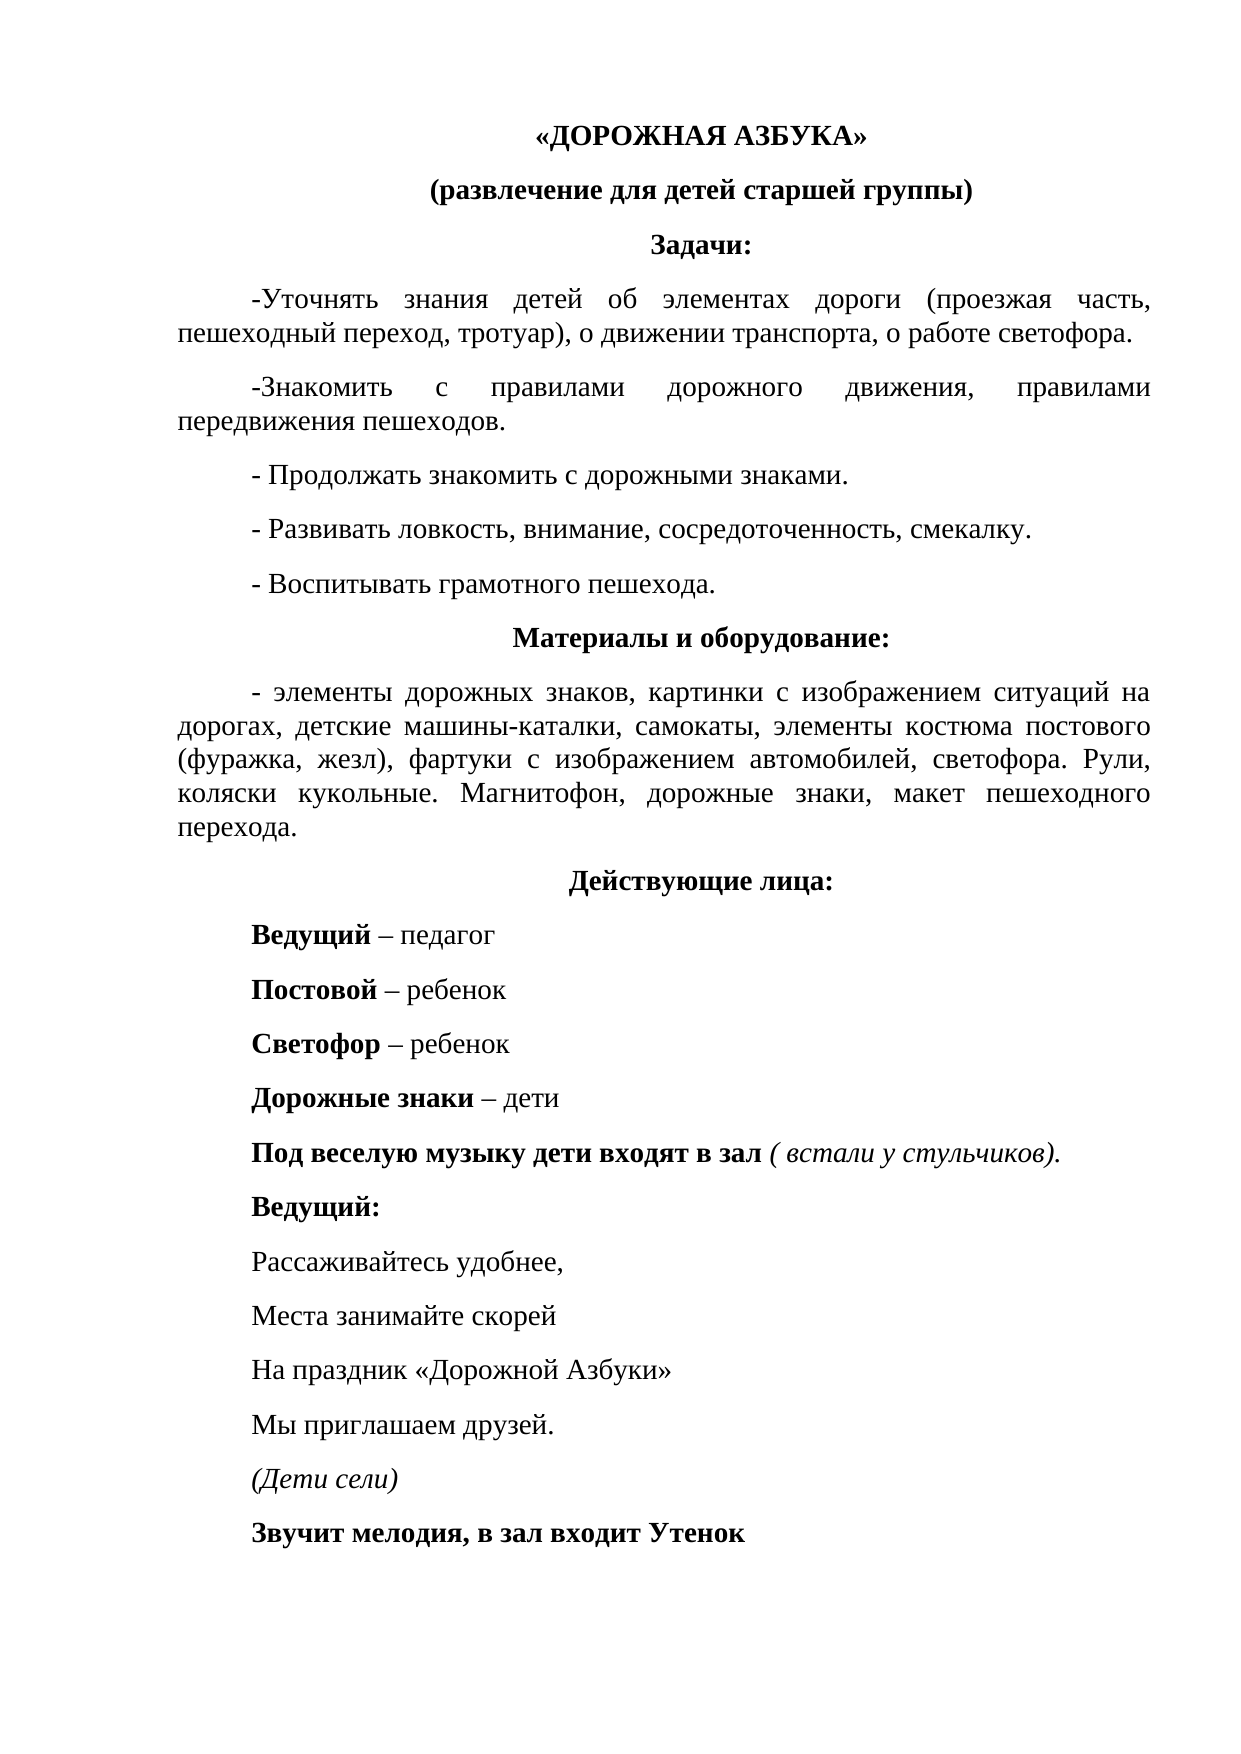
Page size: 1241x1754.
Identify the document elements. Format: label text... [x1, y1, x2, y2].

text Ведущий – педагог [177, 917, 1152, 951]
text Действующие лица: [177, 863, 1152, 897]
text На праздник «Дорожной Азбуки» [177, 1352, 1152, 1386]
text Постовой – ребенок [177, 972, 1152, 1005]
text - Развивать ловкость, внимание, сосредоточенность, смекалку. [177, 511, 1152, 545]
text «ДОРОЖНАЯ АЗБУКА» [177, 118, 1152, 152]
text Задачи: [177, 227, 1152, 260]
text Рассаживайтесь удобнее, [177, 1244, 1152, 1277]
text - Воспитывать грамотного пешехода. [177, 566, 1152, 599]
text (развлечение для детей старшей группы) [177, 172, 1152, 206]
text Мы приглашаем друзей. [177, 1407, 1152, 1440]
text Звучит мелодия, в зал входит Утенок [177, 1516, 1152, 1549]
text Дорожные знаки – дети [177, 1081, 1152, 1114]
text Ведущий: [177, 1189, 1152, 1223]
text (Дети сели) [177, 1461, 1152, 1495]
text - Продолжать знакомить с дорожными знаками. [177, 457, 1152, 491]
text Материалы и оборудование: [177, 620, 1152, 654]
text - элементы дорожных знаков, картинки с изображением ситуаций на дорогах, детские машины-каталки, самокаты, элементы костюма постового (фуражка, жезл), фартуки с изображением автомобилей, светофора. Рули, коляски кукольные. Магнитофон, дорожные знаки, макет пешеходного перехода. [177, 674, 1152, 842]
text Под веселую музыку дети входят в зал ( встали у стульчиков). [177, 1135, 1152, 1168]
text Места занимайте скорей [177, 1298, 1152, 1332]
text Светофор – ребенок [177, 1026, 1152, 1060]
text -Знакомить с правилами дорожного движения, правилами передвижения пешеходов. [177, 369, 1152, 436]
text -Уточнять знания детей об элементах дороги (проезжая часть, пешеходный переход, тротуар), о движении транспорта, о работе светофора. [177, 281, 1152, 348]
